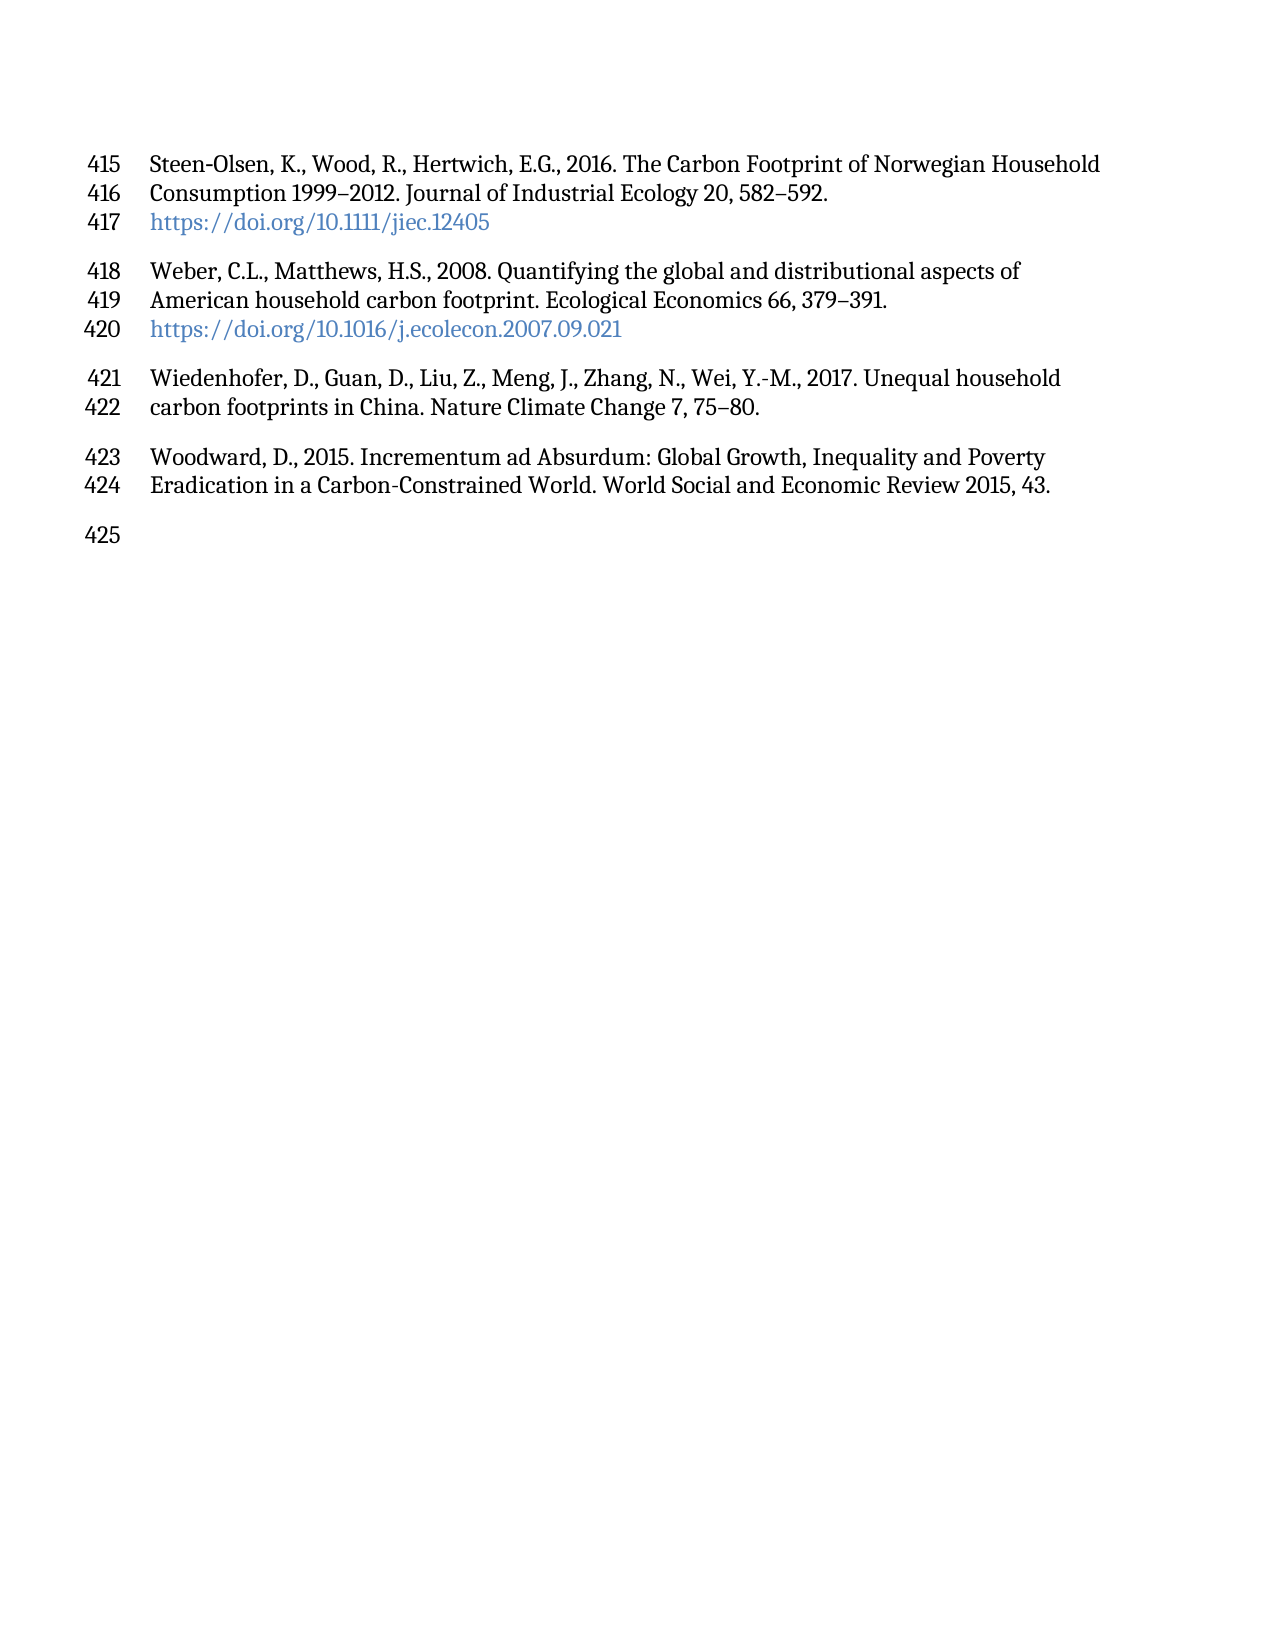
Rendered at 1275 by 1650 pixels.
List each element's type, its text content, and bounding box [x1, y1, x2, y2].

text Wiedenhofer, D., Guan, D., Liu, Z., Meng, J., Zhang, N., Wei, Y.-M., 2017. Unequal household carbon footprints in China. Nature Climate Change 7, 75–80. [150, 364, 1125, 422]
text Steen‐Olsen, K., Wood, R., Hertwich, E.G., 2016. The Carbon Footprint of Norwegian Household Consumption 1999–2012. Journal of Industrial Ecology 20, 582–592. https://doi.org/10.1111/jiec.12405 [150, 150, 1125, 236]
text Weber, C.L., Matthews, H.S., 2008. Quantifying the global and distributional aspects of American household carbon footprint. Ecological Economics 66, 379–391. https://doi.org/10.1016/j.ecolecon.2007.09.021 [150, 257, 1125, 343]
text Woodward, D., 2015. Incrementum ad Absurdum: Global Growth, Inequality and Poverty Eradication in a Carbon-Constrained World. World Social and Economic Review 2015, 43. [150, 442, 1125, 500]
